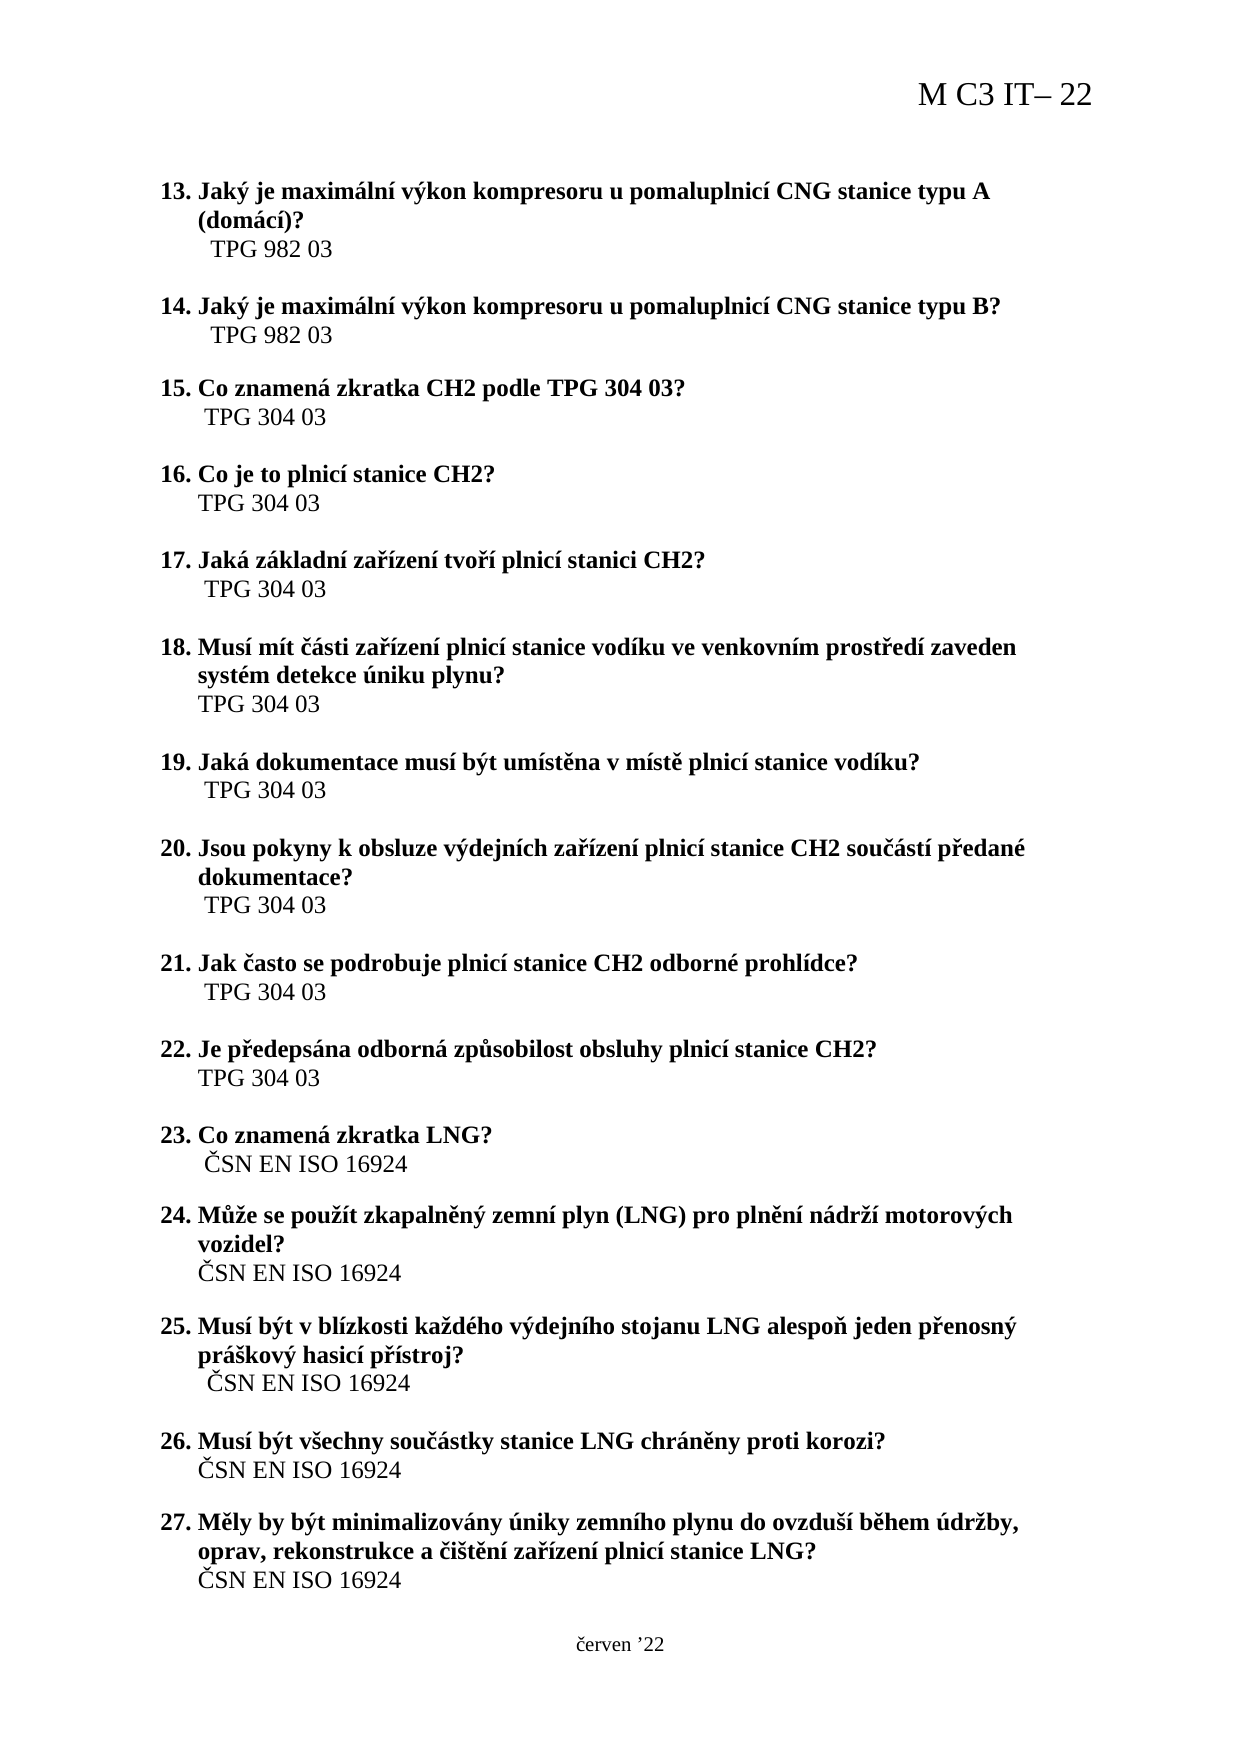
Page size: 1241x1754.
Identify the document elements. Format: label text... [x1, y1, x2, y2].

text ČSN EN ISO 16924 [198, 1455, 1093, 1483]
text TPG 304 03 [160, 1063, 1093, 1092]
list Musí mít části zařízení plnicí stanice vodíku ve venkovním prostředí zaveden systém detekce úniku plynu? [160, 632, 1093, 689]
list Jaká základní zařízení tvoří plnicí stanici CH2? [160, 545, 1093, 574]
text TPG 304 03 [160, 574, 1093, 603]
list Jak často se podrobuje plnicí stanice CH2 odborné prohlídce? [160, 948, 1093, 977]
list Musí být všechny součástky stanice LNG chráněny proti korozi? [160, 1426, 1093, 1455]
text TPG 982 03 [210, 320, 1093, 349]
text TPG 304 03 [160, 890, 1093, 919]
text ČSN EN ISO 16924 [160, 1258, 1093, 1287]
list ČSN EN ISO 16924 [198, 1565, 1093, 1594]
list Je předepsána odborná způsobilost obsluhy plnicí stanice CH2? [160, 1034, 1093, 1063]
list Jaký je maximální výkon kompresoru u pomaluplnicí CNG stanice typu B? [160, 291, 1093, 320]
text TPG 304 03 [160, 977, 1093, 1005]
list Jsou pokyny k obsluze výdejních zařízení plnicí stanice CH2 součástí předané dokumentace? [160, 833, 1093, 890]
list Jaký je maximální výkon kompresoru u pomaluplnicí CNG stanice typu A (domácí)? [160, 176, 1093, 234]
list Může se použít zkapalněný zemní plyn (LNG) pro plnění nádrží motorových vozidel? [160, 1201, 1093, 1258]
text TPG 304 03 [160, 402, 1093, 430]
text TPG 304 03 [160, 775, 1093, 804]
list Co je to plnicí stanice CH2? [160, 459, 1093, 488]
text TPG 304 03 [160, 488, 1093, 517]
text ČSN EN ISO 16924 [207, 1368, 1093, 1397]
list Jaká dokumentace musí být umístěna v místě plnicí stanice vodíku? [160, 747, 1093, 775]
list Měly by být minimalizovány úniky zemního plynu do ovzduší během údržby, oprav, rekonstrukce a čištění zařízení plnicí stanice LNG? [160, 1507, 1093, 1565]
list Co znamená zkratka LNG? [160, 1120, 1093, 1149]
text ČSN EN ISO 16924 [160, 1149, 1093, 1178]
text TPG 982 03 [210, 234, 1093, 263]
list Musí být v blízkosti každého výdejního stojanu LNG alespoň jeden přenosný práškový hasicí přístroj? [160, 1311, 1093, 1368]
text TPG 304 03 [160, 689, 1093, 718]
list Co znamená zkratka CH2 podle TPG 304 03? [160, 373, 1093, 402]
